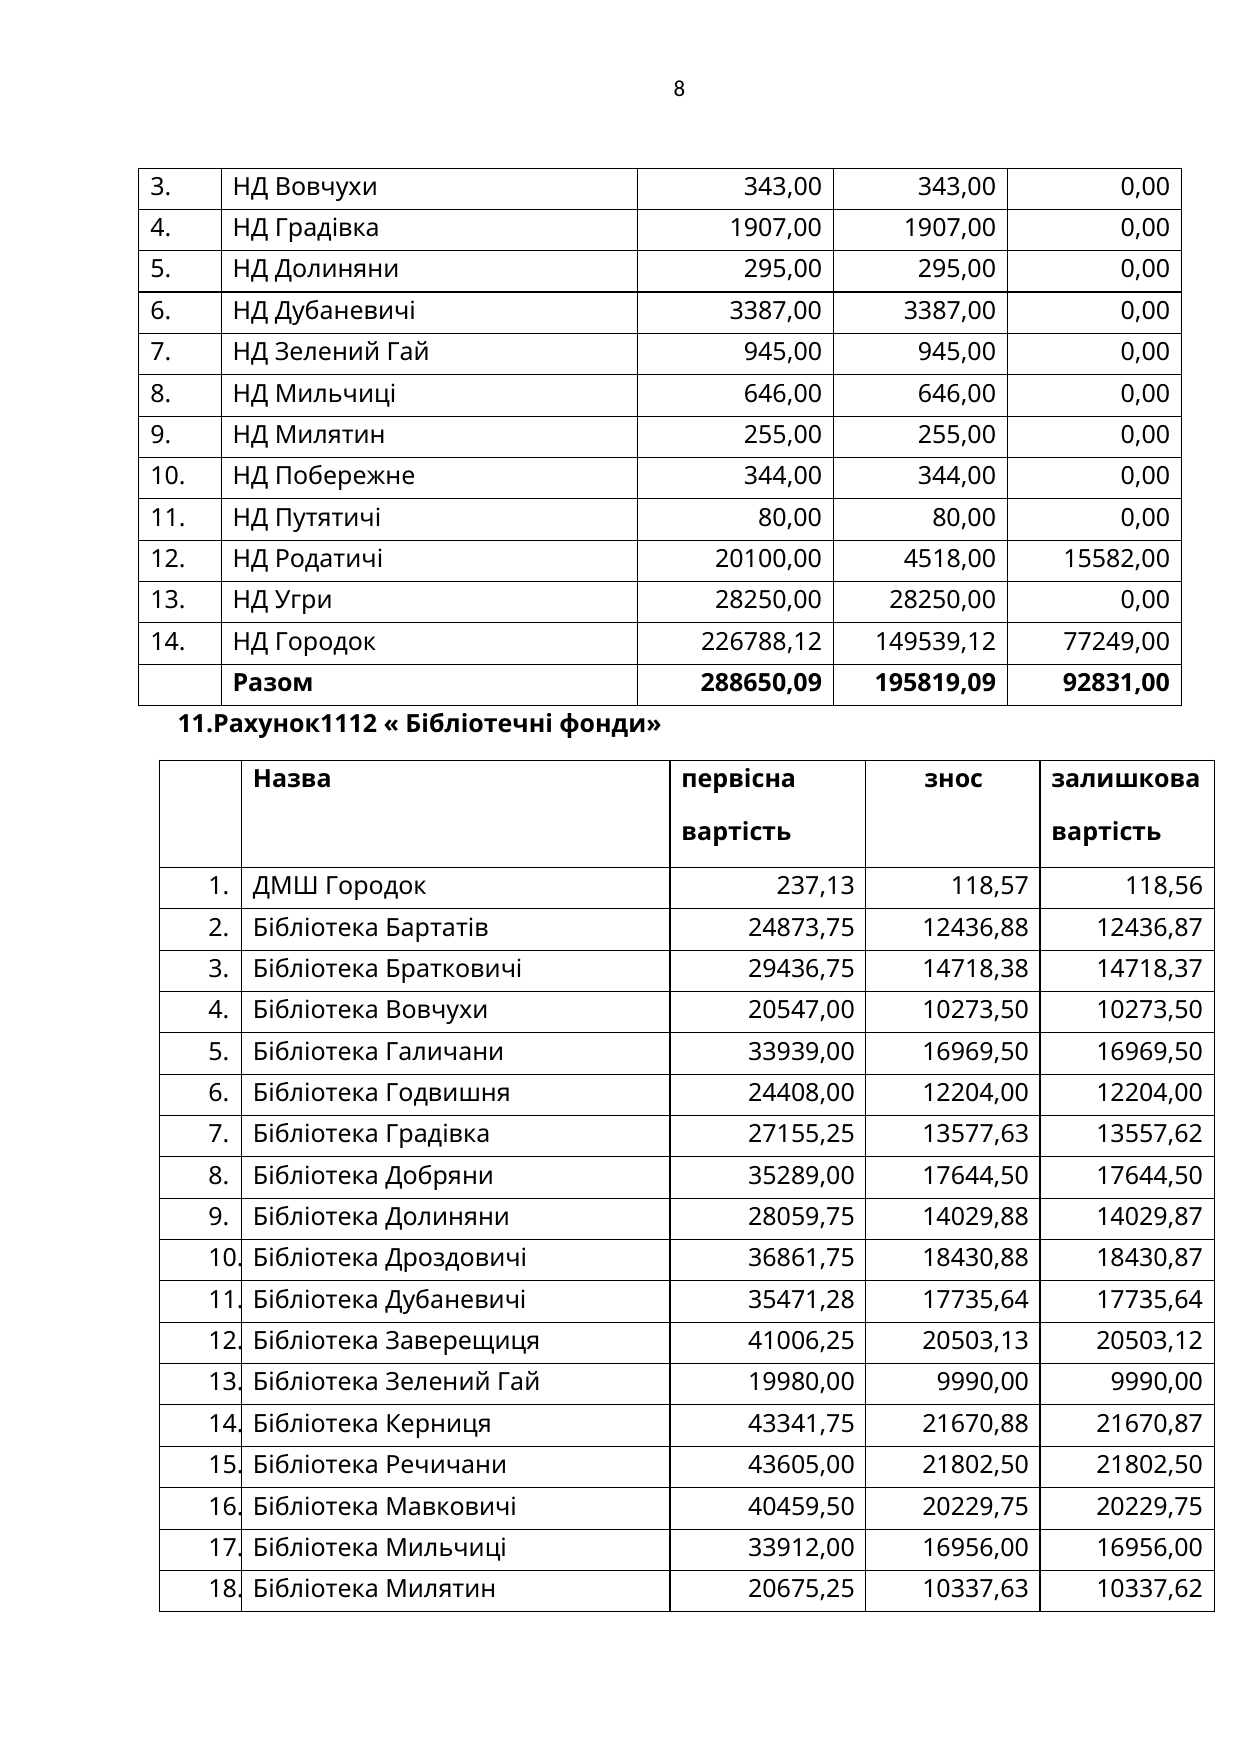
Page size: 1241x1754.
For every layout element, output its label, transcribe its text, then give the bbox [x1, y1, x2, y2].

table_cell 295,00 [834, 251, 1007, 291]
table_cell Бібліотека Долиняни [242, 1199, 669, 1239]
table_cell [160, 1157, 241, 1198]
table_cell Бібліотека Речичани [242, 1447, 669, 1487]
table_cell [160, 1364, 241, 1404]
table_cell 11. [139, 499, 221, 539]
table_cell 12. [139, 541, 221, 581]
table_cell 28250,00 [638, 582, 833, 622]
table_cell 16956,00 [866, 1530, 1039, 1570]
table_cell 10273,50 [866, 992, 1039, 1032]
table_cell 20503,13 [866, 1323, 1039, 1363]
table_cell Бібліотека Дубаневичі [242, 1281, 669, 1322]
table_cell 80,00 [638, 499, 833, 539]
table_cell 33912,00 [671, 1530, 865, 1570]
table_cell [160, 1488, 241, 1528]
table_cell 10. [139, 458, 221, 498]
table_cell [160, 1447, 241, 1487]
table_cell 14718,37 [1041, 951, 1214, 991]
table_cell Бібліотека Братковичі [242, 951, 669, 991]
table_cell 28059,75 [671, 1199, 865, 1239]
table_cell 36861,75 [671, 1240, 865, 1280]
table_cell 40459,50 [671, 1488, 865, 1528]
table_cell 35471,28 [671, 1281, 865, 1322]
table_cell 0,00 [1008, 251, 1181, 291]
table_cell Бібліотека Бартатів [242, 909, 669, 949]
table_cell 18430,87 [1041, 1240, 1214, 1280]
table_cell Бібліотека Годвишня [242, 1075, 669, 1115]
table_cell 3387,00 [834, 293, 1007, 333]
table_cell 226788,12 [638, 623, 833, 664]
table_cell Разом [222, 665, 637, 705]
table_cell 0,00 [1008, 334, 1181, 374]
table_cell [160, 1116, 241, 1156]
table_cell 15582,00 [1008, 541, 1181, 581]
table_cell 16969,50 [866, 1033, 1039, 1073]
table_cell 20229,75 [1041, 1488, 1214, 1528]
table_cell 149539,12 [834, 623, 1007, 664]
table_cell 343,00 [638, 169, 833, 209]
table_header Назва [242, 761, 669, 867]
text 11.Рахунок1112 « Бібліотечні фонди» [177, 706, 1181, 740]
table_cell [160, 1571, 241, 1611]
table_cell 21670,88 [866, 1405, 1039, 1446]
table_cell 35289,00 [671, 1157, 865, 1198]
table_cell 80,00 [834, 499, 1007, 539]
table_cell 20100,00 [638, 541, 833, 581]
table_header [160, 761, 241, 867]
table_cell 118,56 [1041, 868, 1214, 908]
table_header первісна вартість [671, 761, 865, 867]
table_cell НД Побережне [222, 458, 637, 498]
table_cell 10337,63 [866, 1571, 1039, 1611]
table_cell 9990,00 [1041, 1364, 1214, 1404]
table_cell 12204,00 [1041, 1075, 1214, 1115]
table_cell Бібліотека Галичани [242, 1033, 669, 1073]
table_cell [139, 665, 221, 705]
table_cell [160, 909, 241, 949]
table_cell 0,00 [1008, 375, 1181, 416]
table_cell 14718,38 [866, 951, 1039, 991]
table_cell 17644,50 [866, 1157, 1039, 1198]
table_cell 0,00 [1008, 499, 1181, 539]
table_cell 0,00 [1008, 293, 1181, 333]
table_cell Бібліотека Зелений Гай [242, 1364, 669, 1404]
table_cell 14. [139, 623, 221, 664]
table_cell НД Родатичі [222, 541, 637, 581]
table_cell 0,00 [1008, 417, 1181, 457]
table_cell 10273,50 [1041, 992, 1214, 1032]
table_cell [160, 1075, 241, 1115]
table_cell 24873,75 [671, 909, 865, 949]
table_cell НД Путятичі [222, 499, 637, 539]
table_cell 20503,12 [1041, 1323, 1214, 1363]
table_cell 9. [139, 417, 221, 457]
table_cell 646,00 [638, 375, 833, 416]
table_cell [160, 1530, 241, 1570]
table_header залишкова вартість [1041, 761, 1214, 867]
table_cell 17735,64 [866, 1281, 1039, 1322]
table_cell 21802,50 [1041, 1447, 1214, 1487]
table_cell 0,00 [1008, 458, 1181, 498]
table_cell 255,00 [638, 417, 833, 457]
table_cell Бібліотека Дроздовичі [242, 1240, 669, 1280]
table_cell [160, 951, 241, 991]
table_cell 21670,87 [1041, 1405, 1214, 1446]
table_cell 19980,00 [671, 1364, 865, 1404]
table_cell 237,13 [671, 868, 865, 908]
table_cell 17644,50 [1041, 1157, 1214, 1198]
table_cell 43341,75 [671, 1405, 865, 1446]
table_cell [160, 992, 241, 1032]
table_cell [160, 1405, 241, 1446]
table_cell 195819,09 [834, 665, 1007, 705]
table_cell 10337,62 [1041, 1571, 1214, 1611]
table_cell 295,00 [638, 251, 833, 291]
table_cell 8. [139, 375, 221, 416]
table_header знос [866, 761, 1039, 867]
table_cell [160, 1281, 241, 1322]
table_cell 1907,00 [834, 210, 1007, 250]
table_cell НД Градівка [222, 210, 637, 250]
table_cell 16956,00 [1041, 1530, 1214, 1570]
table_cell 77249,00 [1008, 623, 1181, 664]
table_cell 255,00 [834, 417, 1007, 457]
table_cell НД Милятин [222, 417, 637, 457]
table_cell [160, 868, 241, 908]
table_cell 1907,00 [638, 210, 833, 250]
table_cell 0,00 [1008, 582, 1181, 622]
table_cell 41006,25 [671, 1323, 865, 1363]
table_cell 13557,62 [1041, 1116, 1214, 1156]
table_cell Бібліотека Мавковичі [242, 1488, 669, 1528]
table_cell НД Мильчиці [222, 375, 637, 416]
table_cell НД Дубаневичі [222, 293, 637, 333]
table_cell 14029,87 [1041, 1199, 1214, 1239]
table_cell Бібліотека Мильчиці [242, 1530, 669, 1570]
table_cell НД Городок [222, 623, 637, 664]
table_cell 344,00 [834, 458, 1007, 498]
table_cell 9990,00 [866, 1364, 1039, 1404]
table_cell 945,00 [834, 334, 1007, 374]
table_cell 13. [139, 582, 221, 622]
table_cell Бібліотека Градівка [242, 1116, 669, 1156]
table_cell 118,57 [866, 868, 1039, 908]
table_cell 3387,00 [638, 293, 833, 333]
table_cell НД Угри [222, 582, 637, 622]
table_cell НД Вовчухи [222, 169, 637, 209]
table_cell Бібліотека Керниця [242, 1405, 669, 1446]
table_cell 12204,00 [866, 1075, 1039, 1115]
table_cell 344,00 [638, 458, 833, 498]
table_cell 16969,50 [1041, 1033, 1214, 1073]
table_cell Бібліотека Вовчухи [242, 992, 669, 1032]
table_cell 4518,00 [834, 541, 1007, 581]
table_cell 28250,00 [834, 582, 1007, 622]
table_cell Бібліотека Милятин [242, 1571, 669, 1611]
table_cell 3. [139, 169, 221, 209]
table_cell 945,00 [638, 334, 833, 374]
table_cell ДМШ Городок [242, 868, 669, 908]
table_cell Бібліотека Заверещиця [242, 1323, 669, 1363]
table_cell 0,00 [1008, 210, 1181, 250]
table_cell 27155,25 [671, 1116, 865, 1156]
table_cell 646,00 [834, 375, 1007, 416]
table_cell НД Долиняни [222, 251, 637, 291]
table_cell 20547,00 [671, 992, 865, 1032]
table_cell 13577,63 [866, 1116, 1039, 1156]
table_cell 5. [139, 251, 221, 291]
table_cell [160, 1240, 241, 1280]
table_cell 43605,00 [671, 1447, 865, 1487]
table_cell [160, 1033, 241, 1073]
table_cell НД Зелений Гай [222, 334, 637, 374]
table_cell 0,00 [1008, 169, 1181, 209]
table_cell 18430,88 [866, 1240, 1039, 1280]
table_cell 6. [139, 293, 221, 333]
table_cell 7. [139, 334, 221, 374]
table_cell 21802,50 [866, 1447, 1039, 1487]
table_cell 288650,09 [638, 665, 833, 705]
table_cell 12436,88 [866, 909, 1039, 949]
table_cell 4. [139, 210, 221, 250]
table_cell 17735,64 [1041, 1281, 1214, 1322]
table_cell 12436,87 [1041, 909, 1214, 949]
table_cell 29436,75 [671, 951, 865, 991]
table_cell 20229,75 [866, 1488, 1039, 1528]
table_cell [160, 1199, 241, 1239]
table_cell 343,00 [834, 169, 1007, 209]
table_cell 20675,25 [671, 1571, 865, 1611]
table_cell [160, 1323, 241, 1363]
table_cell 24408,00 [671, 1075, 865, 1115]
table_cell Бібліотека Добряни [242, 1157, 669, 1198]
table_cell 14029,88 [866, 1199, 1039, 1239]
table_cell 92831,00 [1008, 665, 1181, 705]
table_cell 33939,00 [671, 1033, 865, 1073]
